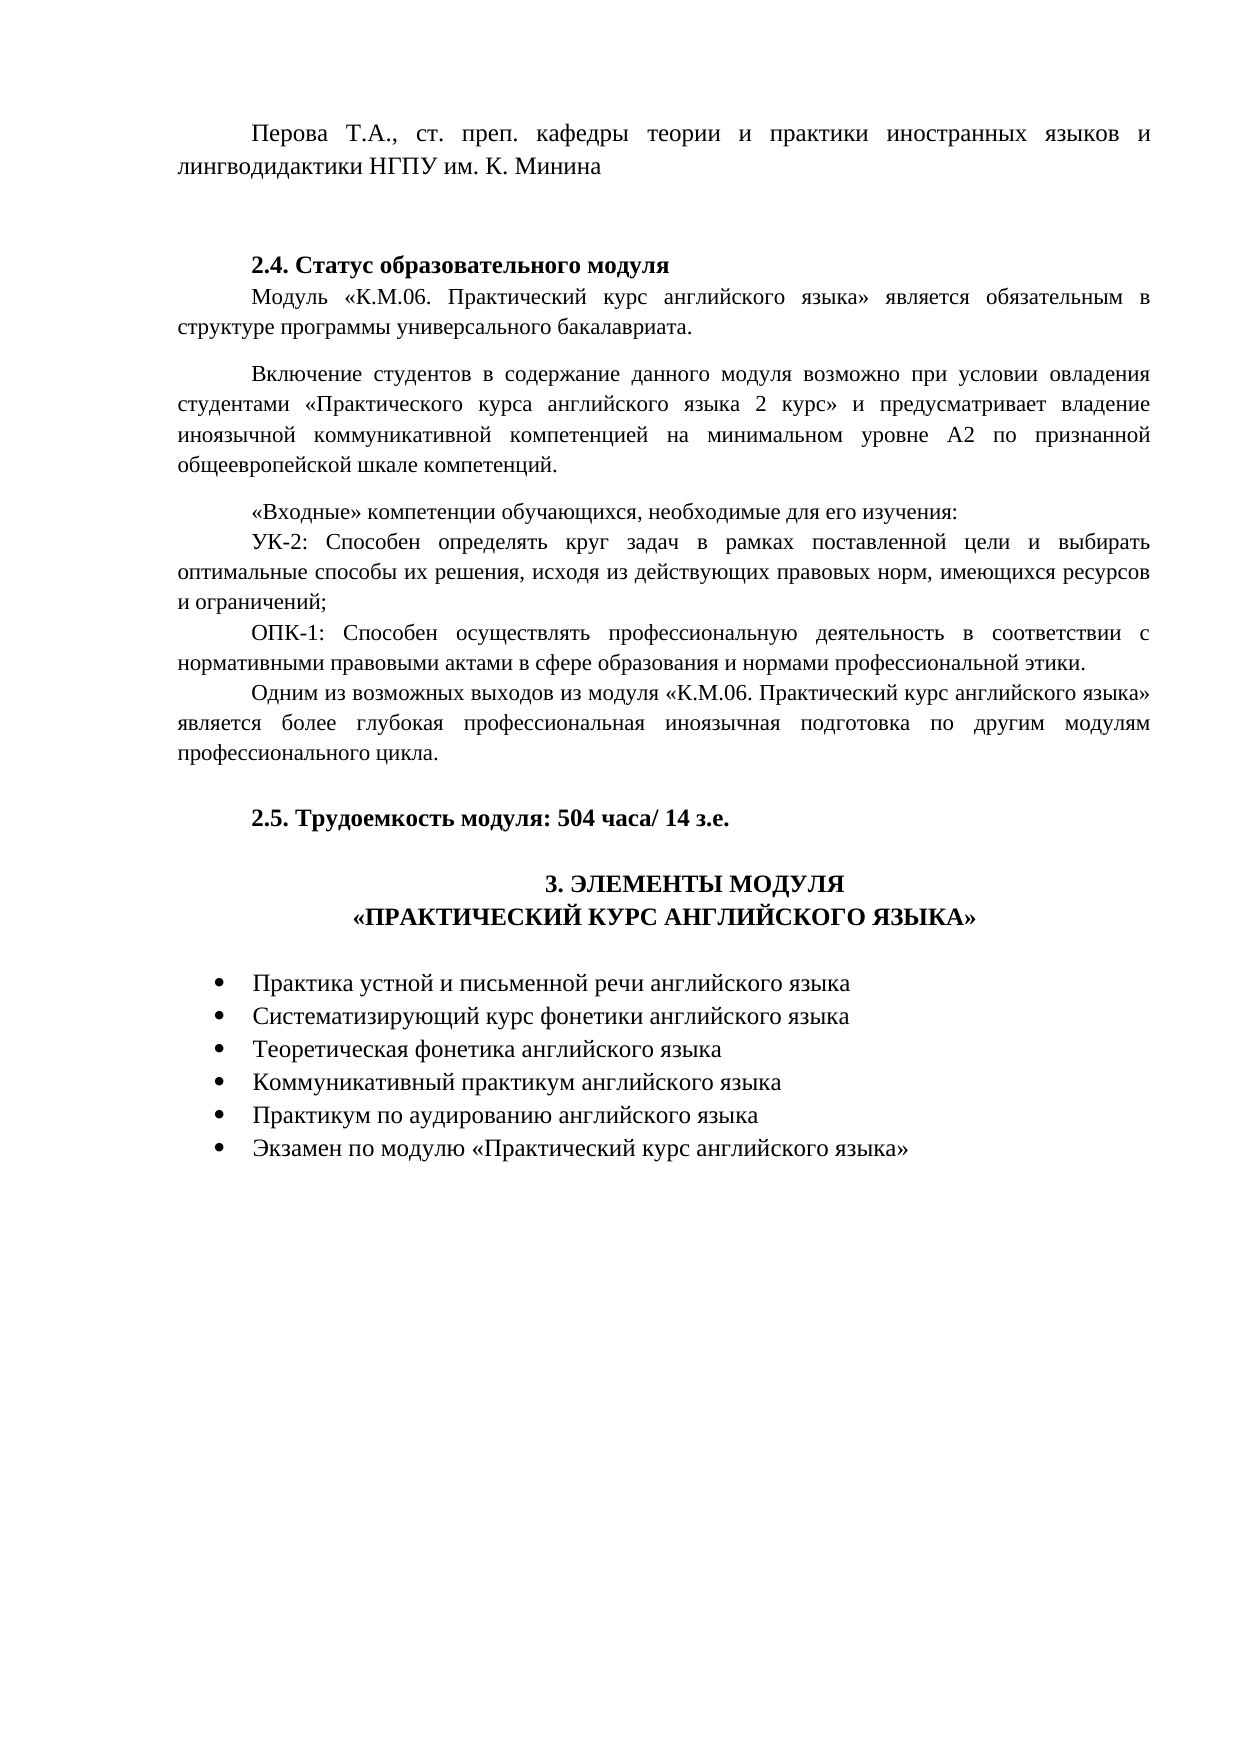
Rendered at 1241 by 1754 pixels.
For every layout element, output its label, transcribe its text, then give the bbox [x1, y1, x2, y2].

list Теоретическая фонетика английского языка [215, 1034, 1152, 1063]
text УК-2: Способен определять круг задач в рамках поставленной цели и выбирать оптимальные способы их решения, исходя из действующих правовых норм, имеющихся ресурсов и ограничений; [177, 528, 1152, 615]
text «практический курс английского языка» [177, 902, 1152, 931]
list Экзамен по модулю «Практический курс английского языка» [215, 1133, 1152, 1162]
text Включение студентов в содержание данного модуля возможно при условии овладения студентами «Практического курса английского языка 2 курс» и предусматривает владение иноязычной коммуникативной компетенцией на минимальном уровне А2 по признанной общеевропейской шкале компетенций. [177, 360, 1152, 477]
list Коммуникативный практикум английского языка [215, 1067, 1152, 1096]
text «Входные» компетенции обучающихся, необходимые для его изучения: [177, 498, 1152, 524]
text 2.4. Статус образовательного модуля [177, 250, 1152, 279]
text 2.5. Трудоемкость модуля: 504 часа/ 14 з.е. [177, 803, 1138, 831]
list Практика устной и письменной речи английского языка [215, 968, 1152, 997]
list Практикум по аудированию английского языка [215, 1100, 1152, 1129]
text ОПК-1: Способен осуществлять профессиональную деятельность в соответствии с нормативными правовыми актами в сфере образования и нормами профессиональной этики. [177, 619, 1152, 675]
list Систематизирующий курс фонетики английского языка [215, 1001, 1152, 1029]
text Перова Т.А., ст. преп. кафедры теории и практики иностранных языков и лингводидактики НГПУ им. К. Минина [177, 118, 1152, 180]
text Модуль «К.М.06. Практический курс английского языка» является обязательным в структуре программы универсального бакалавриата. [177, 283, 1152, 340]
text Одним из возможных выходов из модуля «К.М.06. Практический курс английского языка» является более глубокая профессиональная иноязычная подготовка по другим модулям профессионального цикла. [177, 679, 1152, 766]
text 3. ЭЛЕМЕНТЫ МОДУЛЯ [177, 869, 1138, 897]
